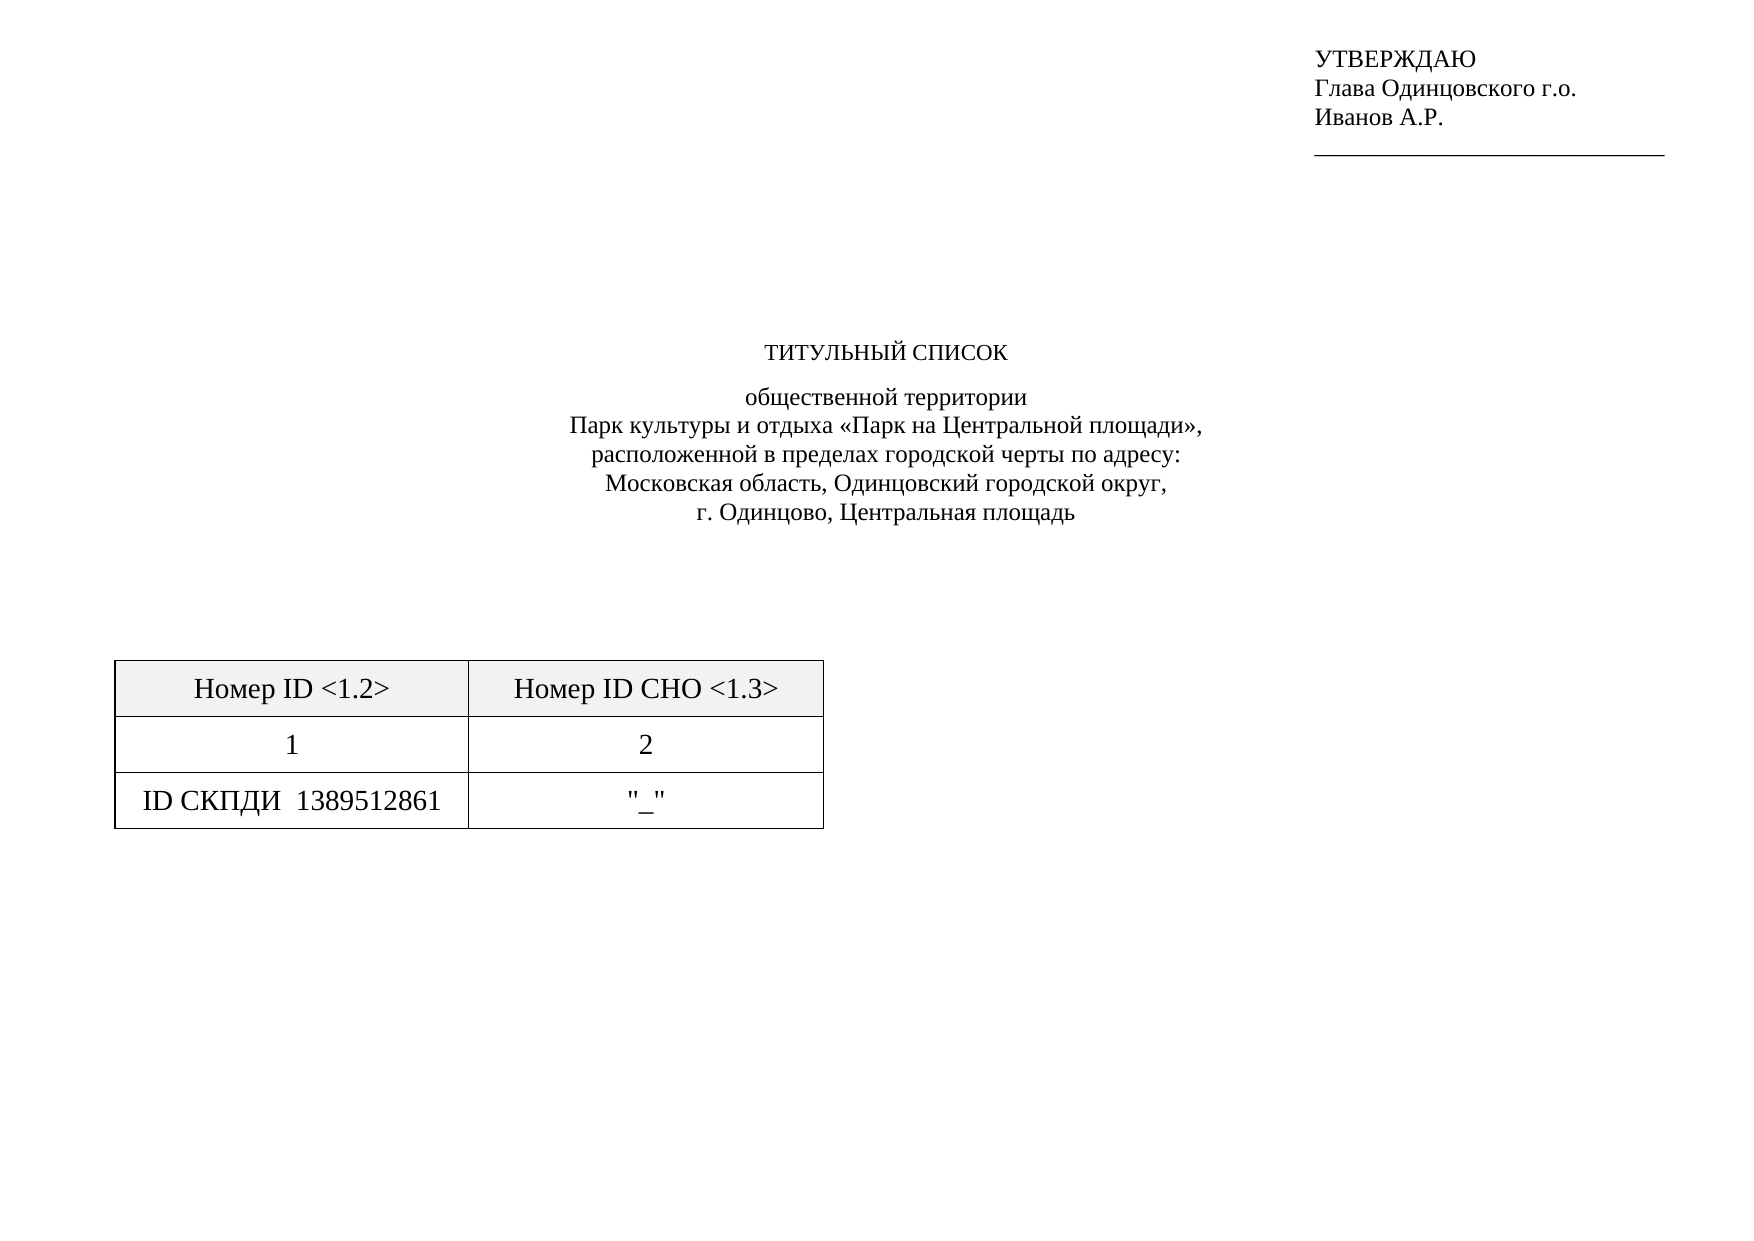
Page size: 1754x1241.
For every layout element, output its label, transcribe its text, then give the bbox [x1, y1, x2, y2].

table_cell 2 [469, 717, 823, 772]
text Глава Одинцовского г.о. [1314, 73, 1728, 102]
table_header Номер ID СНО <1.3> [469, 661, 823, 716]
text общественной территории [44, 382, 1728, 411]
text Иванов А.Р. [1314, 102, 1728, 131]
text Парк культуры и отдыха «Парк на Центральной площади», [44, 411, 1728, 439]
table_cell 1 [116, 717, 468, 772]
text г. Одинцово, Центральная площадь [44, 497, 1728, 526]
table_header Номер ID <1.2> [116, 661, 468, 716]
text ТИТУЛЬНЫЙ СПИСОК [44, 339, 1728, 365]
text ____________________________ [1314, 131, 1728, 159]
text Московская область, Одинцовский городской округ, [44, 468, 1728, 497]
table_cell "_" [469, 773, 823, 827]
text расположенной в пределах городской черты по адресу: [44, 439, 1728, 468]
text УТВЕРЖДАЮ [1314, 44, 1728, 73]
table_cell ID СКПДИ 1389512861 [116, 773, 468, 827]
